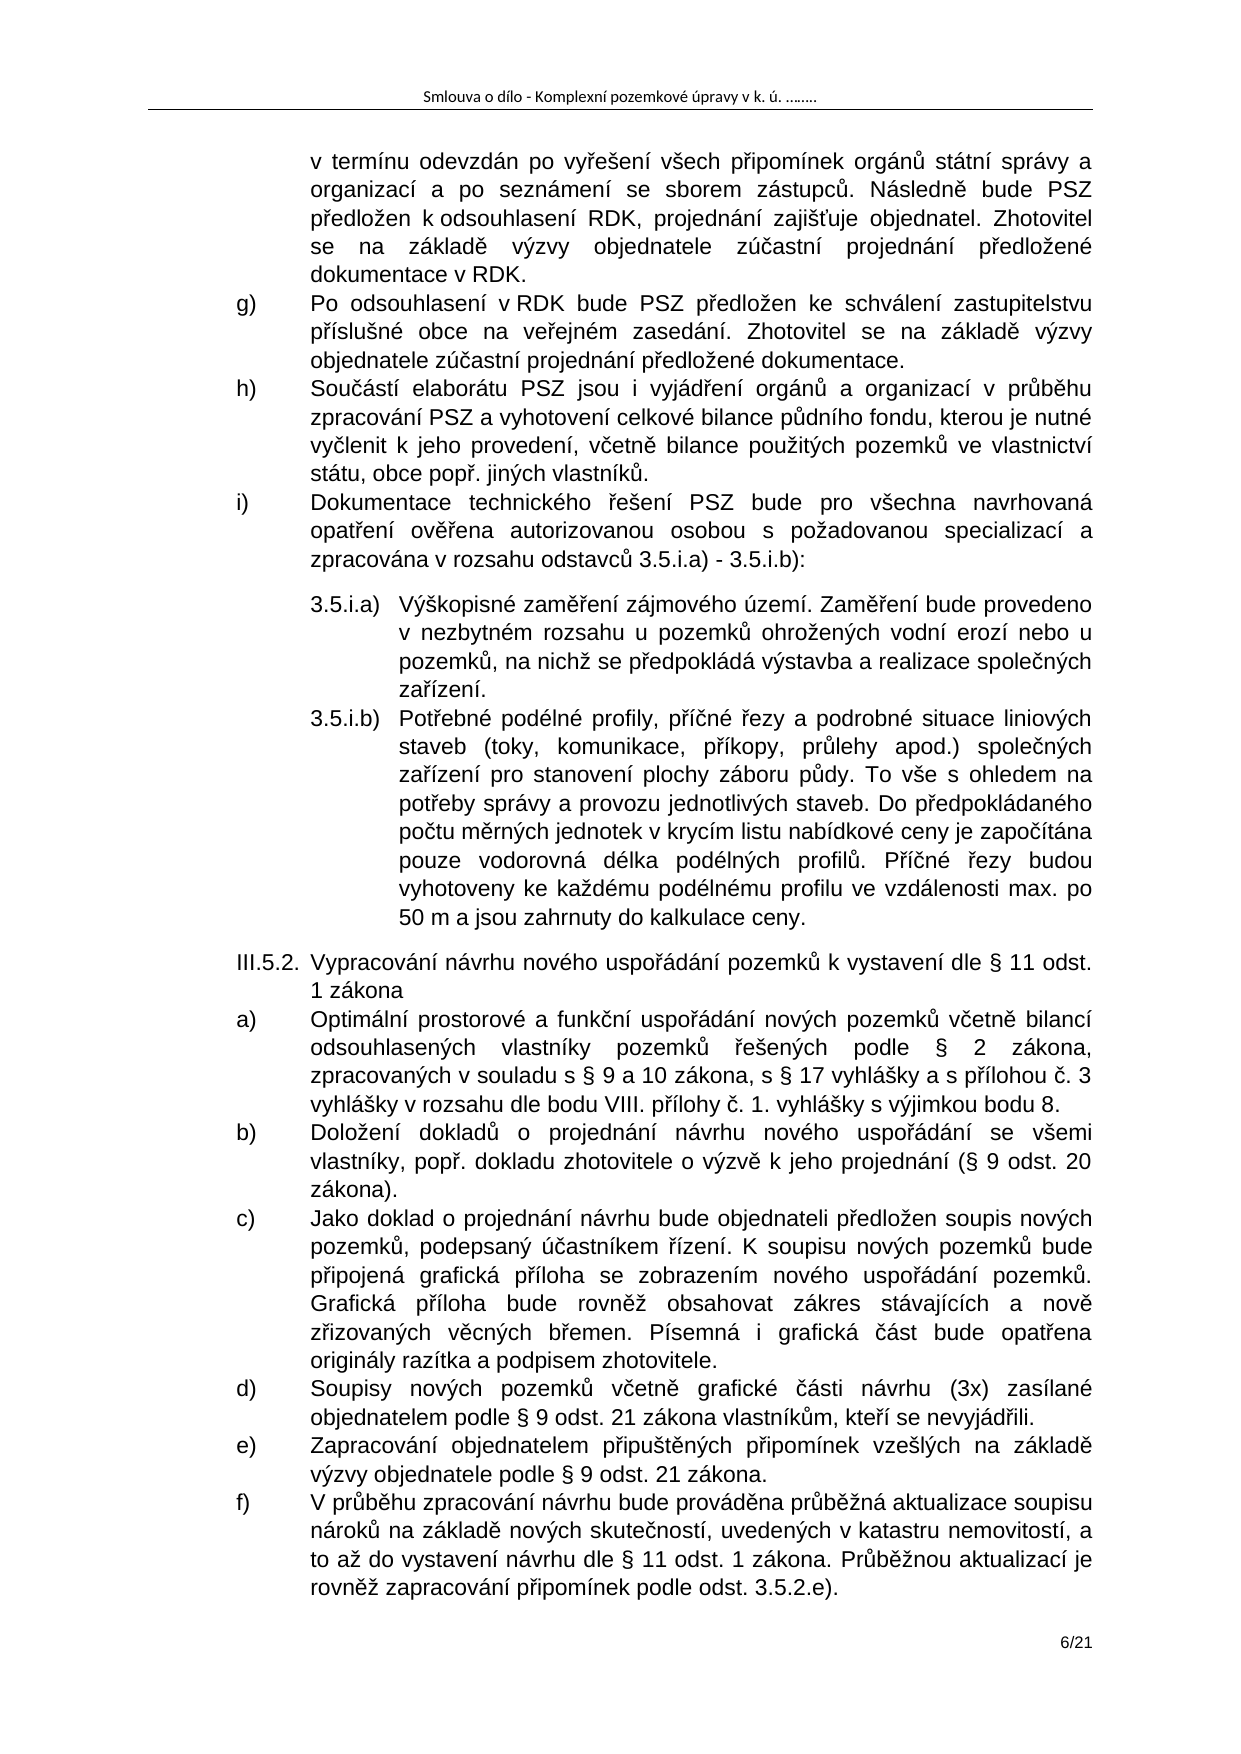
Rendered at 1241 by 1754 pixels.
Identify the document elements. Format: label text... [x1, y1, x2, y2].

text Soupisy nových pozemků včetně grafické části návrhu (3x) zasílané objednatelem podle § 9 odst. 21 zákona vlastníkům, kteří se nevyjádřili. [236, 1375, 1093, 1430]
text Součástí elaborátu PSZ jsou i vyjádření orgánů a organizací v průběhu zpracování PSZ a vyhotovení celkové bilance půdního fondu, kterou je nutné vyčlenit k jeho provedení, včetně bilance použitých pozemků ve vlastnictví státu, obce popř. jiných vlastníků. [236, 375, 1093, 487]
text Dokumentace technického řešení PSZ bude pro všechna navrhovaná opatření ověřena autorizovanou osobou s požadovanou specializací a zpracována v rozsahu odstavců 3.5.i.a) - 3.5.i.b): [236, 489, 1093, 572]
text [236, 148, 1093, 288]
text Zapracování objednatelem připuštěných připomínek vzešlých na základě výzvy objednatele podle § 9 odst. 21 zákona. [236, 1432, 1093, 1487]
list 3.5.i.a) Výškopisné zaměření zájmového území. Zaměření bude provedeno v nezbytném rozsahu u pozemků ohrožených vodní erozí nebo u pozemků, na nichž se předpokládá výstavba a realizace společných zařízení. [310, 591, 1093, 702]
text V průběhu zpracování návrhu bude prováděna průběžná aktualizace soupisu nároků na základě nových skutečností, uvedených v katastru nemovitostí, a to až do vystavení návrhu dle § 11 odst. 1 zákona. Průběžnou aktualizací je rovněž zapracování připomínek podle odst. 3.5.2.e). [236, 1489, 1093, 1601]
text Vypracování návrhu nového uspořádání pozemků k vystavení dle § 11 odst. 1 zákona [236, 949, 1093, 1003]
text Doložení dokladů o projednání návrhu nového uspořádání se všemi vlastníky, popř. dokladu zhotovitele o výzvě k jeho projednání (§ 9 odst. 20 zákona). [236, 1119, 1093, 1203]
text Optimální prostorové a funkční uspořádání nových pozemků včetně bilancí odsouhlasených vlastníky pozemků řešených podle § 2 zákona, zpracovaných v souladu s § 9 a 10 zákona, s § 17 vyhlášky a s přílohou č. 3 vyhlášky v rozsahu dle bodu VIII. přílohy č. 1. vyhlášky s výjimkou bodu 8. [236, 1006, 1093, 1117]
text Po odsouhlasení v RDK bude PSZ předložen ke schválení zastupitelstvu příslušné obce na veřejném zasedání. Zhotovitel se na základě výzvy objednatele zúčastní projednání předložené dokumentace. [236, 290, 1093, 373]
text Jako doklad o projednání návrhu bude objednateli předložen soupis nových pozemků, podepsaný účastníkem řízení. K soupisu nových pozemků bude připojená grafická příloha se zobrazením nového uspořádání pozemků. Grafická příloha bude rovněž obsahovat zákres stávajících a nově zřizovaných věcných břemen. Písemná i grafická část bude opatřena originály razítka a podpisem zhotovitele. [236, 1205, 1093, 1373]
list 3.5.i.b) Potřebné podélné profily, příčné řezy a podrobné situace liniových staveb (toky, komunikace, příkopy, průlehy apod.) společných zařízení pro stanovení plochy záboru půdy. To vše s ohledem na potřeby správy a provozu jednotlivých staveb. Do předpokládaného počtu měrných jednotek v krycím listu nabídkové ceny je započítána pouze vodorovná délka podélných profilů. Příčné řezy budou vyhotoveny ke každému podélnému profilu ve vzdálenosti max. po 50 m a jsou zahrnuty do kalkulace ceny. [310, 704, 1093, 930]
